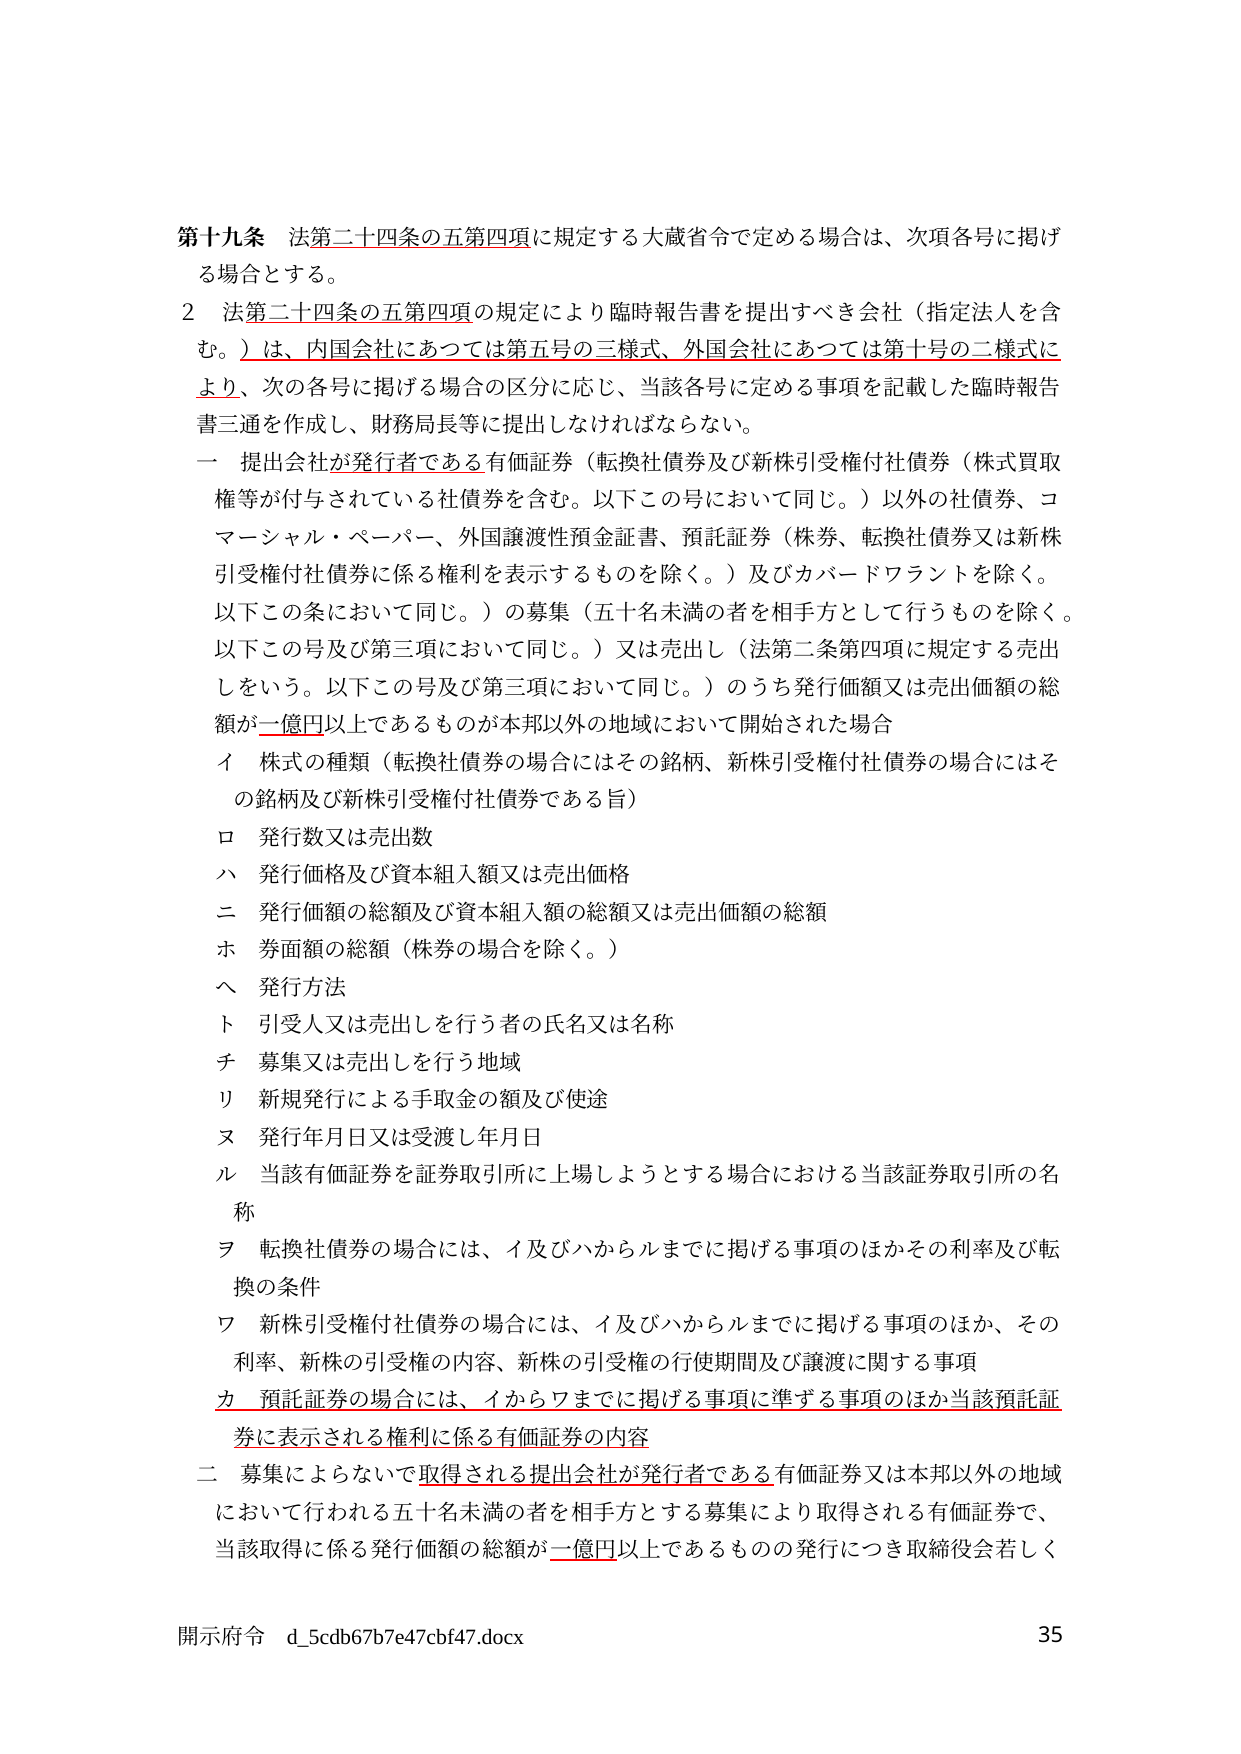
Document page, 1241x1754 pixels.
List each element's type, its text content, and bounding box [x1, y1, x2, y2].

text 一 提出会社が発行者である有価証券（転換社債券及び新株引受権付社債券（株式買取権等が付与されている社債券を含む。以下この号において同じ。）以外の社債券、コマーシャル・ペーパー、外国譲渡性預金証書、預託証券（株券、転換社債券又は新株引受権付社債券に係る権利を表示するものを除く。）及びカバードワラントを除く。以下この条において同じ。）の募集（五十名未満の者を相手方として行うものを除く。以下この号及び第三項において同じ。）又は売出し（法第二条第四項に規定する売出しをいう。以下この号及び第三項において同じ。）のうち発行価額又は売出価額の総額が一億円以上であるものが本邦以外の地域において開始された場合 [196, 442, 1063, 742]
text ホ 券面額の総額（株券の場合を除く。） [215, 929, 1063, 967]
text ヌ 発行年月日又は受渡し年月日 [215, 1117, 1063, 1154]
text リ 新規発行による手取金の額及び使途 [215, 1079, 1063, 1117]
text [196, 1454, 1063, 1567]
text チ 募集又は売出しを行う地域 [215, 1042, 1063, 1079]
text ハ 発行価格及び資本組入額又は売出価格 [215, 854, 1063, 892]
text カ 預託証券の場合には、イからワまでに掲げる事項に準ずる事項のほか当該預託証券に表示される権利に係る有価証券の内容 [215, 1379, 1063, 1454]
text ル 当該有価証券を証券取引所に上場しようとする場合における当該証券取引所の名称 [215, 1154, 1063, 1229]
text へ 発行方法 [215, 967, 1063, 1004]
text ヲ 転換社債券の場合には、イ及びハからルまでに掲げる事項のほかその利率及び転換の条件 [215, 1229, 1063, 1304]
text ワ 新株引受権付社債券の場合には、イ及びハからルまでに掲げる事項のほか、その利率、新株の引受権の内容、新株の引受権の行使期間及び譲渡に関する事項 [215, 1304, 1063, 1379]
text 第十九条 法第二十四条の五第四項に規定する大蔵省令で定める場合は、次項各号に掲げる場合とする。 [177, 217, 1063, 292]
text ト 引受人又は売出しを行う者の氏名又は名称 [215, 1004, 1063, 1042]
text ロ 発行数又は売出数 [215, 817, 1063, 854]
text イ 株式の種類（転換社債券の場合にはその銘柄、新株引受権付社債券の場合にはその銘柄及び新株引受権付社債券である旨） [215, 742, 1063, 817]
text ２ 法第二十四条の五第四項の規定により臨時報告書を提出すべき会社（指定法人を含む。）は、内国会社にあつては第五号の三様式、外国会社にあつては第十号の二様式により、次の各号に掲げる場合の区分に応じ、当該各号に定める事項を記載した臨時報告書三通を作成し、財務局長等に提出しなければならない。 [177, 292, 1063, 442]
text ニ 発行価額の総額及び資本組入額の総額又は売出価額の総額 [215, 892, 1063, 929]
